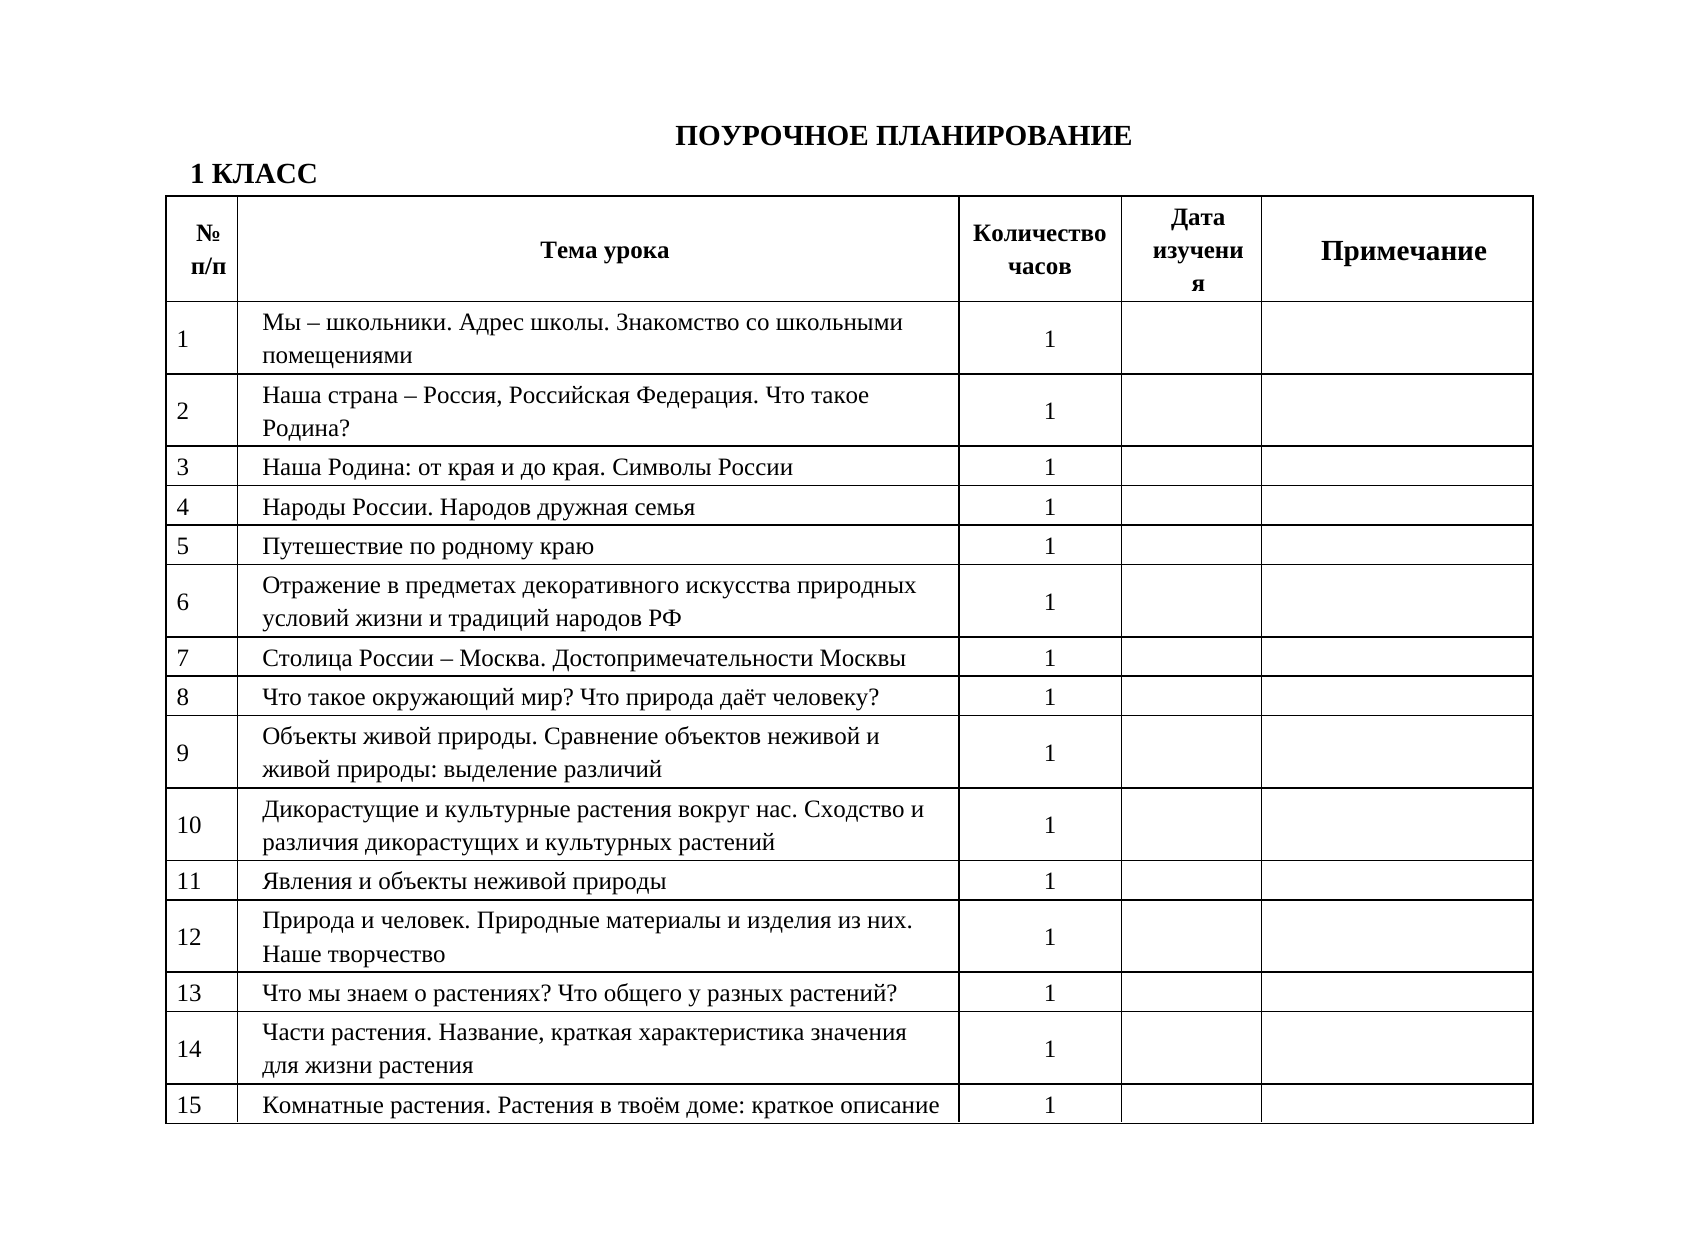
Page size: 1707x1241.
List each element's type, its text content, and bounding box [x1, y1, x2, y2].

table_cell 1 [960, 302, 1121, 373]
table_cell 1 [960, 861, 1121, 899]
table_cell Что мы знаем о растениях? Что общего у разных растений? [238, 973, 958, 1011]
table_cell 1 [960, 526, 1121, 563]
table_cell [1262, 973, 1532, 1011]
table_cell Народы России. Народов дружная семья [238, 486, 958, 524]
table_cell [1122, 486, 1261, 524]
table_cell [1262, 1012, 1532, 1083]
table_cell [1262, 526, 1532, 563]
table_cell 8 [167, 677, 237, 715]
table_cell [1122, 677, 1261, 715]
table_cell [1122, 861, 1261, 899]
table_cell [1122, 901, 1261, 971]
table_cell Части растения. Название, краткая характеристика значения для жизни растения [238, 1012, 958, 1083]
table_cell 1 [960, 1085, 1121, 1122]
table_cell 13 [167, 973, 237, 1011]
table_cell [1262, 716, 1532, 787]
table_header Тема урока [238, 197, 958, 301]
table_cell Дикорастущие и культурные растения вокруг нас. Сходство и различия дикорастущих и культурных растений [238, 789, 958, 859]
table_cell [1262, 789, 1532, 859]
table_cell 1 [167, 302, 237, 373]
table_cell Что такое окружающий мир? Что природа даёт человеку? [238, 677, 958, 715]
table_cell 3 [167, 447, 237, 485]
table_cell 1 [960, 486, 1121, 524]
table_cell [1262, 1085, 1532, 1122]
table_cell 1 [960, 716, 1121, 787]
table_cell [1122, 302, 1261, 373]
table_cell Природа и человек. Природные материалы и изделия из них. Наше творчество [238, 901, 958, 971]
table_cell Путешествие по родному краю [238, 526, 958, 563]
table_cell 1 [960, 973, 1121, 1011]
table_cell [1262, 565, 1532, 636]
table_cell 15 [167, 1085, 237, 1122]
table_cell [1262, 302, 1532, 373]
table_cell [1122, 447, 1261, 485]
table_cell [1122, 1012, 1261, 1083]
table_cell 5 [167, 526, 237, 563]
text ПОУРОЧНОЕ ПЛАНИРОВАНИЕ [190, 118, 1618, 152]
text 1 КЛАСС [190, 157, 1618, 190]
table_cell 4 [167, 486, 237, 524]
table_header Примечание [1262, 197, 1532, 301]
table_cell [1262, 861, 1532, 899]
table_cell [1262, 638, 1532, 675]
table_cell Отражение в предметах декоративного искусства природных условий жизни и традиций народов РФ [238, 565, 958, 636]
table_header Количество часов [960, 197, 1121, 301]
table_cell [1122, 375, 1261, 445]
table_cell [1122, 638, 1261, 675]
table_cell 1 [960, 565, 1121, 636]
table_cell 6 [167, 565, 237, 636]
table_cell [1122, 565, 1261, 636]
table_cell [1262, 375, 1532, 445]
table_cell 1 [960, 901, 1121, 971]
table_cell 14 [167, 1012, 237, 1083]
table_cell Столица России ‒ Москва. Достопримечательности Москвы [238, 638, 958, 675]
table_cell Комнатные растения. Растения в твоём доме: краткое описание [238, 1085, 958, 1122]
table_cell 1 [960, 638, 1121, 675]
table_cell [1262, 901, 1532, 971]
table_cell [1122, 789, 1261, 859]
table_cell Наша страна – Россия, Российская Федерация. Что такое Родина? [238, 375, 958, 445]
table_cell [1122, 973, 1261, 1011]
table_cell Объекты живой природы. Сравнение объектов неживой и живой природы: выделение различий [238, 716, 958, 787]
table_cell [1122, 526, 1261, 563]
table_cell 1 [960, 677, 1121, 715]
table_cell Наша Родина: от края и до края. Символы России [238, 447, 958, 485]
table_cell 7 [167, 638, 237, 675]
table_cell Мы – школьники. Адрес школы. Знакомство со школьными помещениями [238, 302, 958, 373]
table_cell Явления и объекты неживой природы [238, 861, 958, 899]
table_cell 9 [167, 716, 237, 787]
table_cell 12 [167, 901, 237, 971]
table_cell 11 [167, 861, 237, 899]
table_cell [1122, 1085, 1261, 1122]
table_header № п/п [167, 197, 237, 301]
table_cell 1 [960, 1012, 1121, 1083]
table_header Дата изучения [1122, 197, 1261, 301]
table_cell 2 [167, 375, 237, 445]
table_cell [1262, 447, 1532, 485]
table_cell [1122, 716, 1261, 787]
table_cell 10 [167, 789, 237, 859]
table_cell 1 [960, 447, 1121, 485]
table_cell 1 [960, 789, 1121, 859]
table_cell 1 [960, 375, 1121, 445]
table_cell [1262, 486, 1532, 524]
table_cell [1262, 677, 1532, 715]
